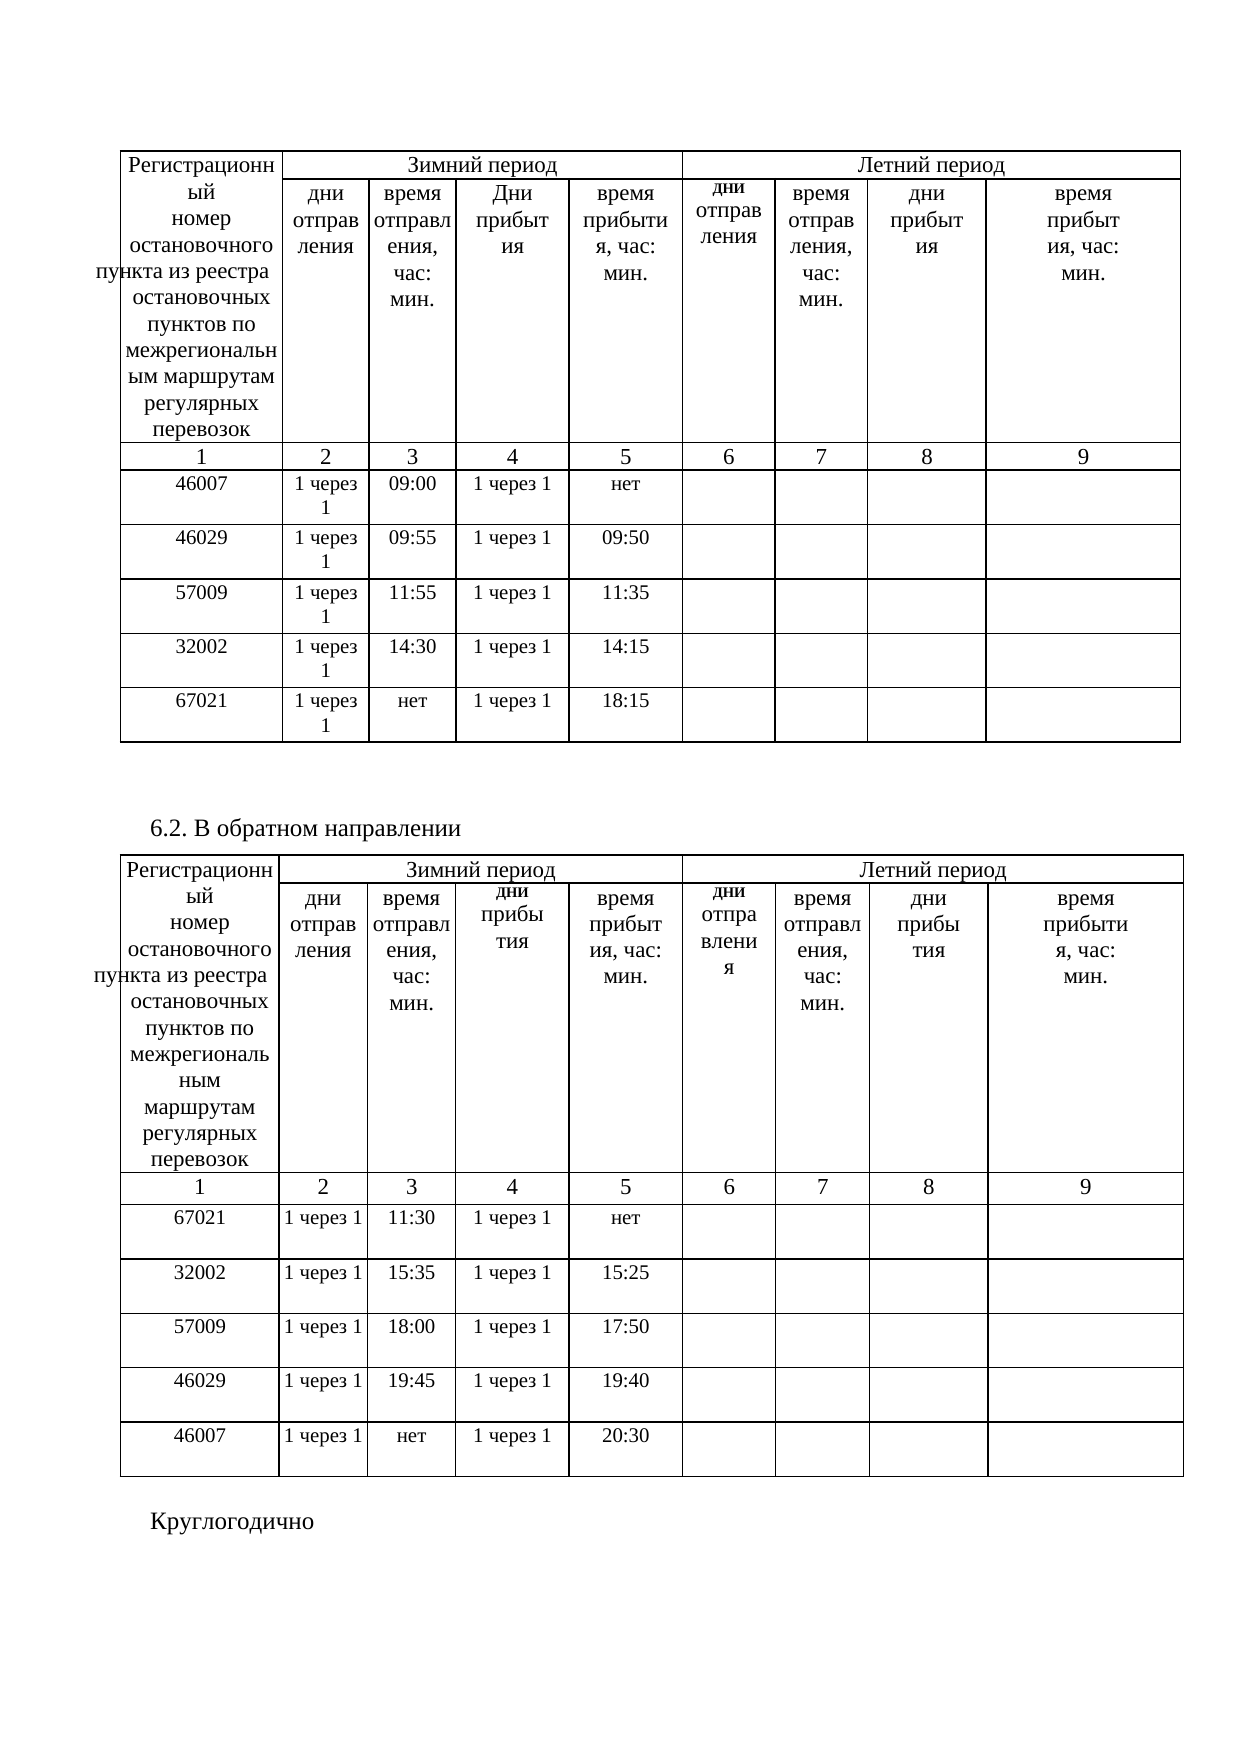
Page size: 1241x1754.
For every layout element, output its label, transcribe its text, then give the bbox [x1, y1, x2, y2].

table_cell 67021 [121, 1205, 278, 1258]
table_cell [868, 471, 985, 524]
table_cell [776, 580, 867, 632]
table_header Летний период [683, 856, 1183, 882]
table_cell [989, 1423, 1183, 1476]
table_header Зимний период [283, 152, 682, 178]
table_cell [868, 688, 985, 741]
table_cell 6 [683, 1173, 775, 1204]
table_cell 1 через 1 [283, 525, 368, 578]
table_cell 1 через 1 [280, 1260, 367, 1312]
table_cell 5 [570, 443, 682, 469]
table_cell 11:55 [370, 580, 455, 632]
table_header Зимний период [280, 856, 682, 882]
table_cell 11:35 [570, 580, 682, 632]
table_cell 1 [121, 443, 282, 469]
table_cell 2 [280, 1173, 367, 1204]
table_cell дни прибыт ия [868, 180, 985, 441]
table_cell 18:00 [368, 1314, 455, 1367]
text Круглогодично [150, 1506, 1090, 1535]
table_cell время прибыти я, час: мин. [570, 180, 682, 441]
table_cell 11:30 [368, 1205, 455, 1258]
table_cell [683, 688, 774, 741]
table_cell 46007 [121, 471, 282, 524]
table_cell [683, 525, 774, 578]
table_cell 19:45 [368, 1368, 455, 1421]
table_cell [683, 1260, 775, 1312]
table_cell дни отправ ления [283, 180, 368, 441]
table_cell [870, 1314, 987, 1367]
table_cell время прибыт ия, час: мин. [987, 180, 1180, 441]
table_cell 1 через 1 [280, 1314, 367, 1367]
table_cell ДНИ отправ ления [683, 180, 774, 441]
table_cell 1 через 1 [280, 1368, 367, 1421]
table_cell [868, 525, 985, 578]
table_cell [776, 1423, 869, 1476]
table_cell 09:50 [570, 525, 682, 578]
table_cell [989, 1368, 1183, 1421]
table_cell 1 [121, 1173, 278, 1204]
table_cell [683, 1423, 775, 1476]
table_cell [683, 580, 774, 632]
table_cell 57009 [121, 1314, 278, 1367]
table_cell 8 [870, 1173, 987, 1204]
table_cell 5 [570, 1173, 682, 1204]
table_cell [683, 634, 774, 687]
table_cell [683, 471, 774, 524]
table_cell [683, 1368, 775, 1421]
table_cell 6 [683, 443, 774, 469]
table_cell [870, 1260, 987, 1312]
table_cell дни отправ ления [280, 884, 367, 1172]
table_cell 14:15 [570, 634, 682, 687]
table_cell [776, 525, 867, 578]
table_cell нет [570, 471, 682, 524]
table_cell 9 [989, 1173, 1183, 1204]
table_cell [989, 1314, 1183, 1367]
table_cell время отправ ления, час: мин. [776, 180, 867, 441]
table_cell 15:25 [570, 1260, 682, 1312]
table_cell 46007 [121, 1423, 278, 1476]
table_header Регистрационный номер остановочного пункта из реестра остановочных пунктов по межрегиональным маршрутам регулярных перевозок [121, 152, 282, 441]
table_cell 32002 [121, 634, 282, 687]
table_cell [987, 471, 1180, 524]
table_cell [987, 580, 1180, 632]
table_cell 1 через 1 [456, 1260, 568, 1312]
table_cell [776, 1205, 869, 1258]
table_cell 7 [776, 1173, 869, 1204]
table_cell 1 через 1 [456, 1205, 568, 1258]
table_cell 46029 [121, 1368, 278, 1421]
table_cell [683, 1314, 775, 1367]
table_cell [776, 1260, 869, 1312]
text 6.2. В обратном направлении [150, 813, 1090, 842]
table_cell 8 [868, 443, 985, 469]
table_cell 7 [776, 443, 867, 469]
table_cell 1 через 1 [283, 471, 368, 524]
table_cell время отправл ения, час: мин. [370, 180, 455, 441]
table_cell [870, 1368, 987, 1421]
table_cell нет [570, 1205, 682, 1258]
table_cell 1 через 1 [456, 1314, 568, 1367]
table_cell 1 через 1 [456, 1423, 568, 1476]
table_cell 1 через 1 [456, 1368, 568, 1421]
table_cell [683, 1205, 775, 1258]
table_cell 1 через 1 [283, 688, 368, 741]
table_cell [987, 525, 1180, 578]
table_cell 1 через 1 [457, 525, 568, 578]
table_header Летний период [683, 152, 1180, 178]
table_cell [776, 1314, 869, 1367]
table_cell [870, 1205, 987, 1258]
table_cell [868, 634, 985, 687]
table_cell нет [370, 688, 455, 741]
table_cell время прибыт ия, час: мин. [570, 884, 682, 1172]
table_cell 14:30 [370, 634, 455, 687]
table_cell [776, 1368, 869, 1421]
table_cell 17:50 [570, 1314, 682, 1367]
table_cell 4 [456, 1173, 568, 1204]
table_cell 1 через 1 [283, 580, 368, 632]
table_cell 67021 [121, 688, 282, 741]
table_cell нет [368, 1423, 455, 1476]
table_header Регистрационный номер остановочного пункта из реестра остановочных пунктов по межрегиональным маршрутам регулярных перевозок [121, 856, 278, 1172]
table_cell 1 через 1 [457, 634, 568, 687]
table_cell время прибыти я, час: мин. [989, 884, 1183, 1172]
table_cell 1 через 1 [457, 580, 568, 632]
table_cell дни прибы тия [870, 884, 987, 1172]
table_cell 1 через 1 [280, 1423, 367, 1476]
table_cell 9 [987, 443, 1180, 469]
table_cell [870, 1423, 987, 1476]
table_cell 15:35 [368, 1260, 455, 1312]
table_cell время отправл ения, час: мин. [368, 884, 455, 1172]
table_cell ДНИ отпра влени я [683, 884, 775, 1172]
table_cell [987, 634, 1180, 687]
table_cell 18:15 [570, 688, 682, 741]
table_cell 1 через 1 [457, 688, 568, 741]
table_cell 1 через 1 [280, 1205, 367, 1258]
table_cell 1 через 1 [457, 471, 568, 524]
table_cell [868, 580, 985, 632]
table_cell 46029 [121, 525, 282, 578]
table_cell 32002 [121, 1260, 278, 1312]
table_cell [989, 1260, 1183, 1312]
table_cell 1 через 1 [283, 634, 368, 687]
table_cell 57009 [121, 580, 282, 632]
table_cell [776, 688, 867, 741]
table_cell 3 [370, 443, 455, 469]
table_cell 19:40 [570, 1368, 682, 1421]
table_cell 20:30 [570, 1423, 682, 1476]
table_cell время отправл ения, час: мин. [776, 884, 869, 1172]
table_cell 4 [457, 443, 568, 469]
table_cell [989, 1205, 1183, 1258]
table_cell Дни прибыт ия [457, 180, 568, 441]
table_cell [776, 471, 867, 524]
table_cell ДНИ прибы тия [456, 884, 568, 1172]
table_cell [776, 634, 867, 687]
table_cell 09:55 [370, 525, 455, 578]
table_cell [987, 688, 1180, 741]
table_cell 2 [283, 443, 368, 469]
table_cell 09:00 [370, 471, 455, 524]
table_cell 3 [368, 1173, 455, 1204]
